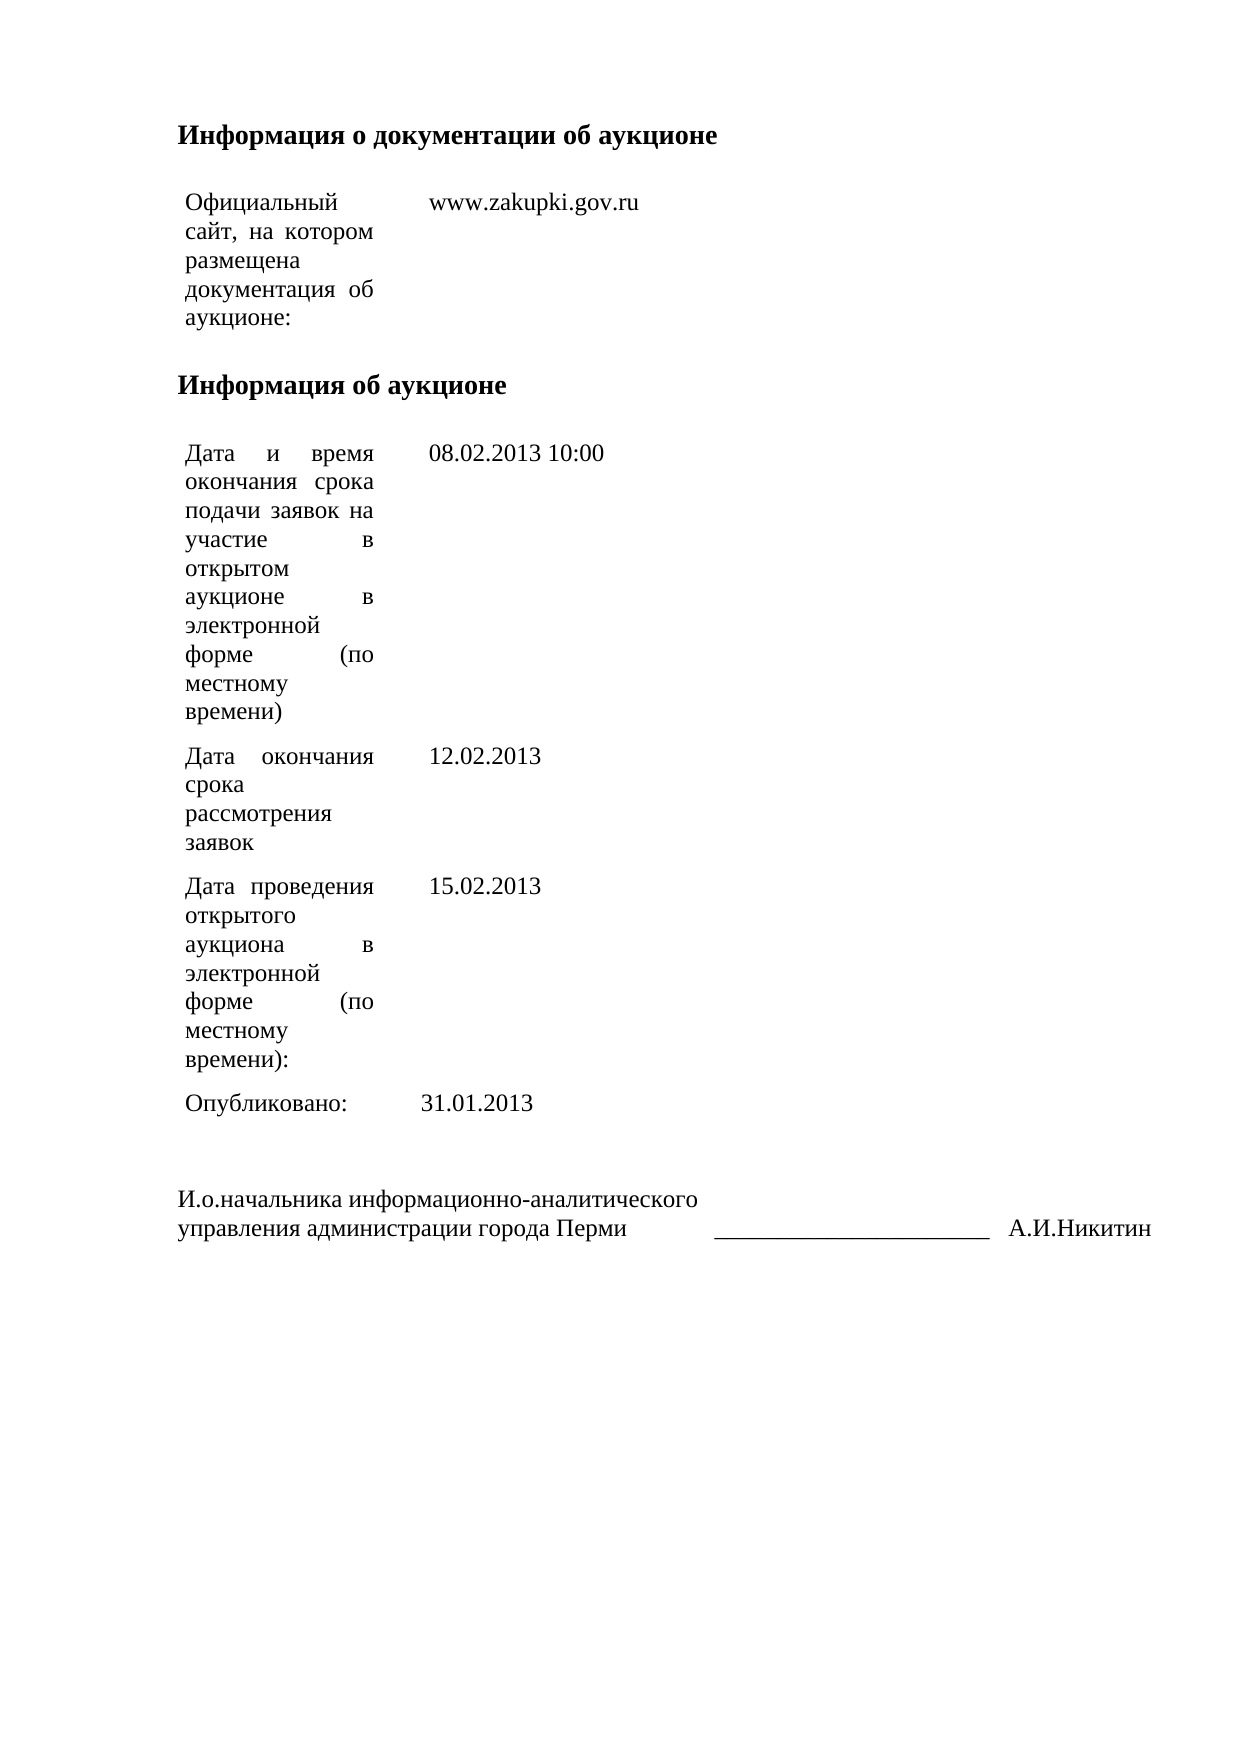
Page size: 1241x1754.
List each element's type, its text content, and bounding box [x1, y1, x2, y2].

text управления администрации города Перми ______________________ А.И.Никитин [177, 1213, 1152, 1242]
table_header Опубликовано: [177, 1080, 421, 1125]
table_header www.zakupki.gov.ru [421, 180, 1152, 339]
table_header Официальный сайт, на котором размещена документация об аукционе: [177, 180, 421, 339]
table_header Дата и время окончания срока подачи заявок на участие в открытом аукционе в электронной форме (по местному времени) [177, 430, 421, 733]
text Информация о документации об аукционе [177, 118, 1152, 151]
table_cell Дата проведения открытого аукциона в электронной форме (по местному времени): [177, 864, 421, 1080]
table_cell 12.02.2013 [421, 733, 1152, 863]
text И.о.начальника информационно-аналитического [177, 1184, 1152, 1213]
table_header 08.02.2013 10:00 [421, 430, 1152, 733]
table_header 31.01.2013 [421, 1080, 1152, 1125]
table_cell Дата окончания срока рассмотрения заявок [177, 733, 421, 863]
text Информация об аукционе [177, 368, 1152, 401]
table_cell 15.02.2013 [421, 864, 1152, 1080]
